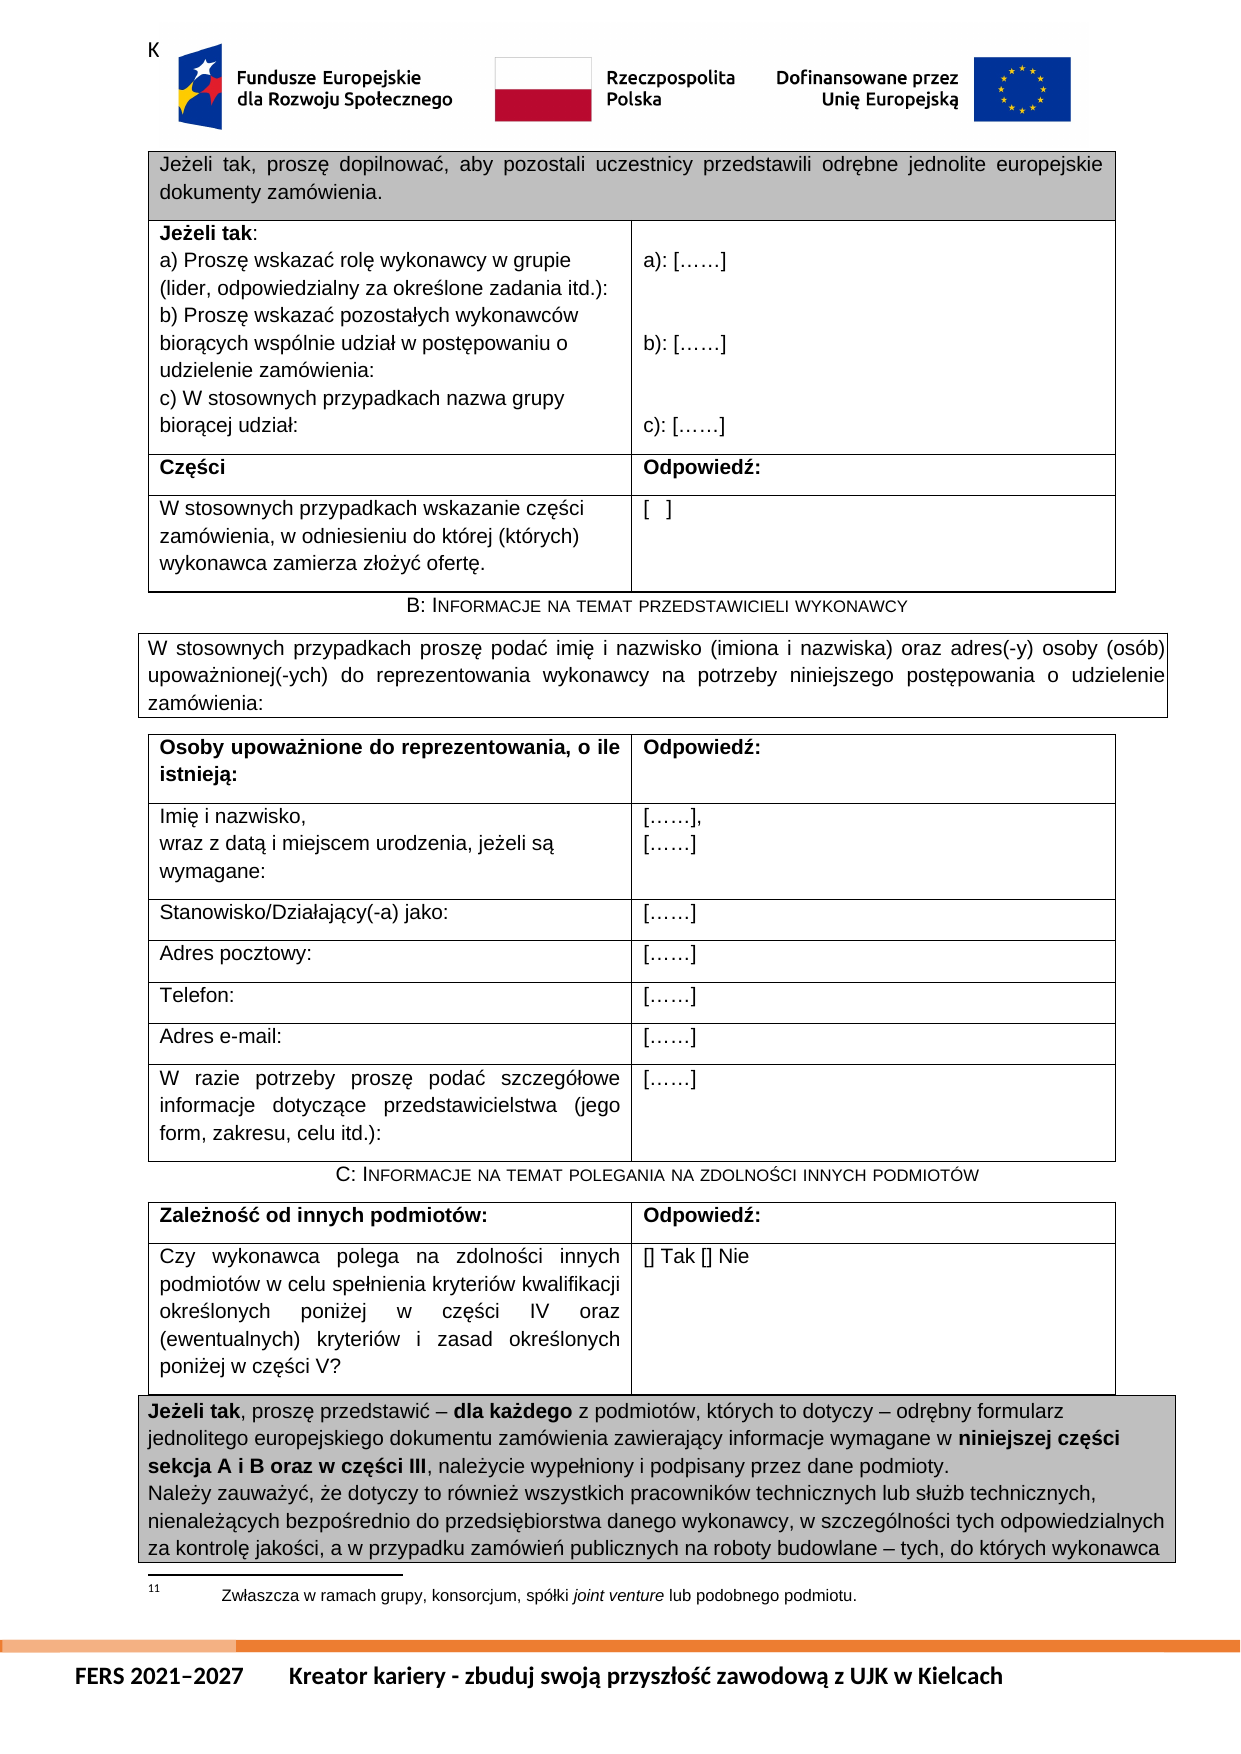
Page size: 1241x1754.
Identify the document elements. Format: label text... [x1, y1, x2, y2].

table_cell Imię i nazwisko, wraz z datą i miejscem urodzenia, jeżeli są wymagane: [149, 804, 631, 899]
table_cell Czy wykonawca polega na zdolności innych podmiotów w celu spełnienia kryteriów kwalifikacji określonych poniżej w części IV oraz (ewentualnych) kryteriów i zasad określonych poniżej w części V? [149, 1244, 631, 1394]
table_cell [……] [632, 941, 1115, 982]
table_cell [ ] [632, 496, 1115, 591]
table_cell Adres pocztowy: [149, 941, 631, 982]
table_cell Jeżeli tak: a) Proszę wskazać rolę wykonawcy w grupie (lider, odpowiedzialny za określone zadania itd.): b) Proszę wskazać pozostałych wykonawców biorących wspólnie udział w postępowaniu o udzielenie zamówienia: c) W stosownych przypadkach nazwa grupy biorącej udział: [149, 221, 631, 454]
table_cell a): [……] b): [……] c): [……] [632, 221, 1115, 454]
table_cell Odpowiedź: [632, 455, 1115, 495]
table_cell [……] [632, 983, 1115, 1023]
picture [157, 22, 1088, 148]
table_cell [……] [632, 1024, 1115, 1064]
table_header Odpowiedź: [632, 735, 1115, 802]
text W stosownych przypadkach proszę podać imię i nazwisko (imiona i nazwiska) oraz adres(-y) osoby (osób) upoważnionej(-ych) do reprezentowania wykonawcy na potrzeby niniejszego postępowania o udzielenie zamówienia: [139, 634, 1167, 717]
table_cell W razie potrzeby proszę podać szczegółowe informacje dotyczące przedstawicielstwa (jego form, zakresu, celu itd.): [149, 1065, 631, 1161]
text B: Informacje na temat przedstawicieli wykonawcy [148, 592, 1167, 616]
text C: Informacje na temat polegania na zdolności innych podmiotów [148, 1162, 1167, 1186]
table_cell Telefon: [149, 983, 631, 1023]
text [139, 1396, 1175, 1562]
table_cell Stanowisko/Działający(-a) jako: [149, 900, 631, 940]
table_header Zależność od innych podmiotów: [149, 1203, 631, 1243]
table_cell W stosownych przypadkach wskazanie części zamówienia, w odniesieniu do której (których) wykonawca zamierza złożyć ofertę. [149, 496, 631, 591]
table_cell [] Tak [] Nie [632, 1244, 1115, 1394]
table_cell Jeżeli tak, proszę dopilnować, aby pozostali uczestnicy przedstawili odrębne jednolite europejskie dokumenty zamówienia. [149, 152, 1115, 220]
table_cell [……] [632, 1065, 1115, 1161]
table_cell Adres e-mail: [149, 1024, 631, 1064]
table_header Osoby upoważnione do reprezentowania, o ile istnieją: [149, 735, 631, 802]
table_cell Części [149, 455, 631, 495]
table_cell [……], [……] [632, 804, 1115, 899]
table_header Odpowiedź: [632, 1203, 1115, 1243]
table_cell [……] [632, 900, 1115, 940]
